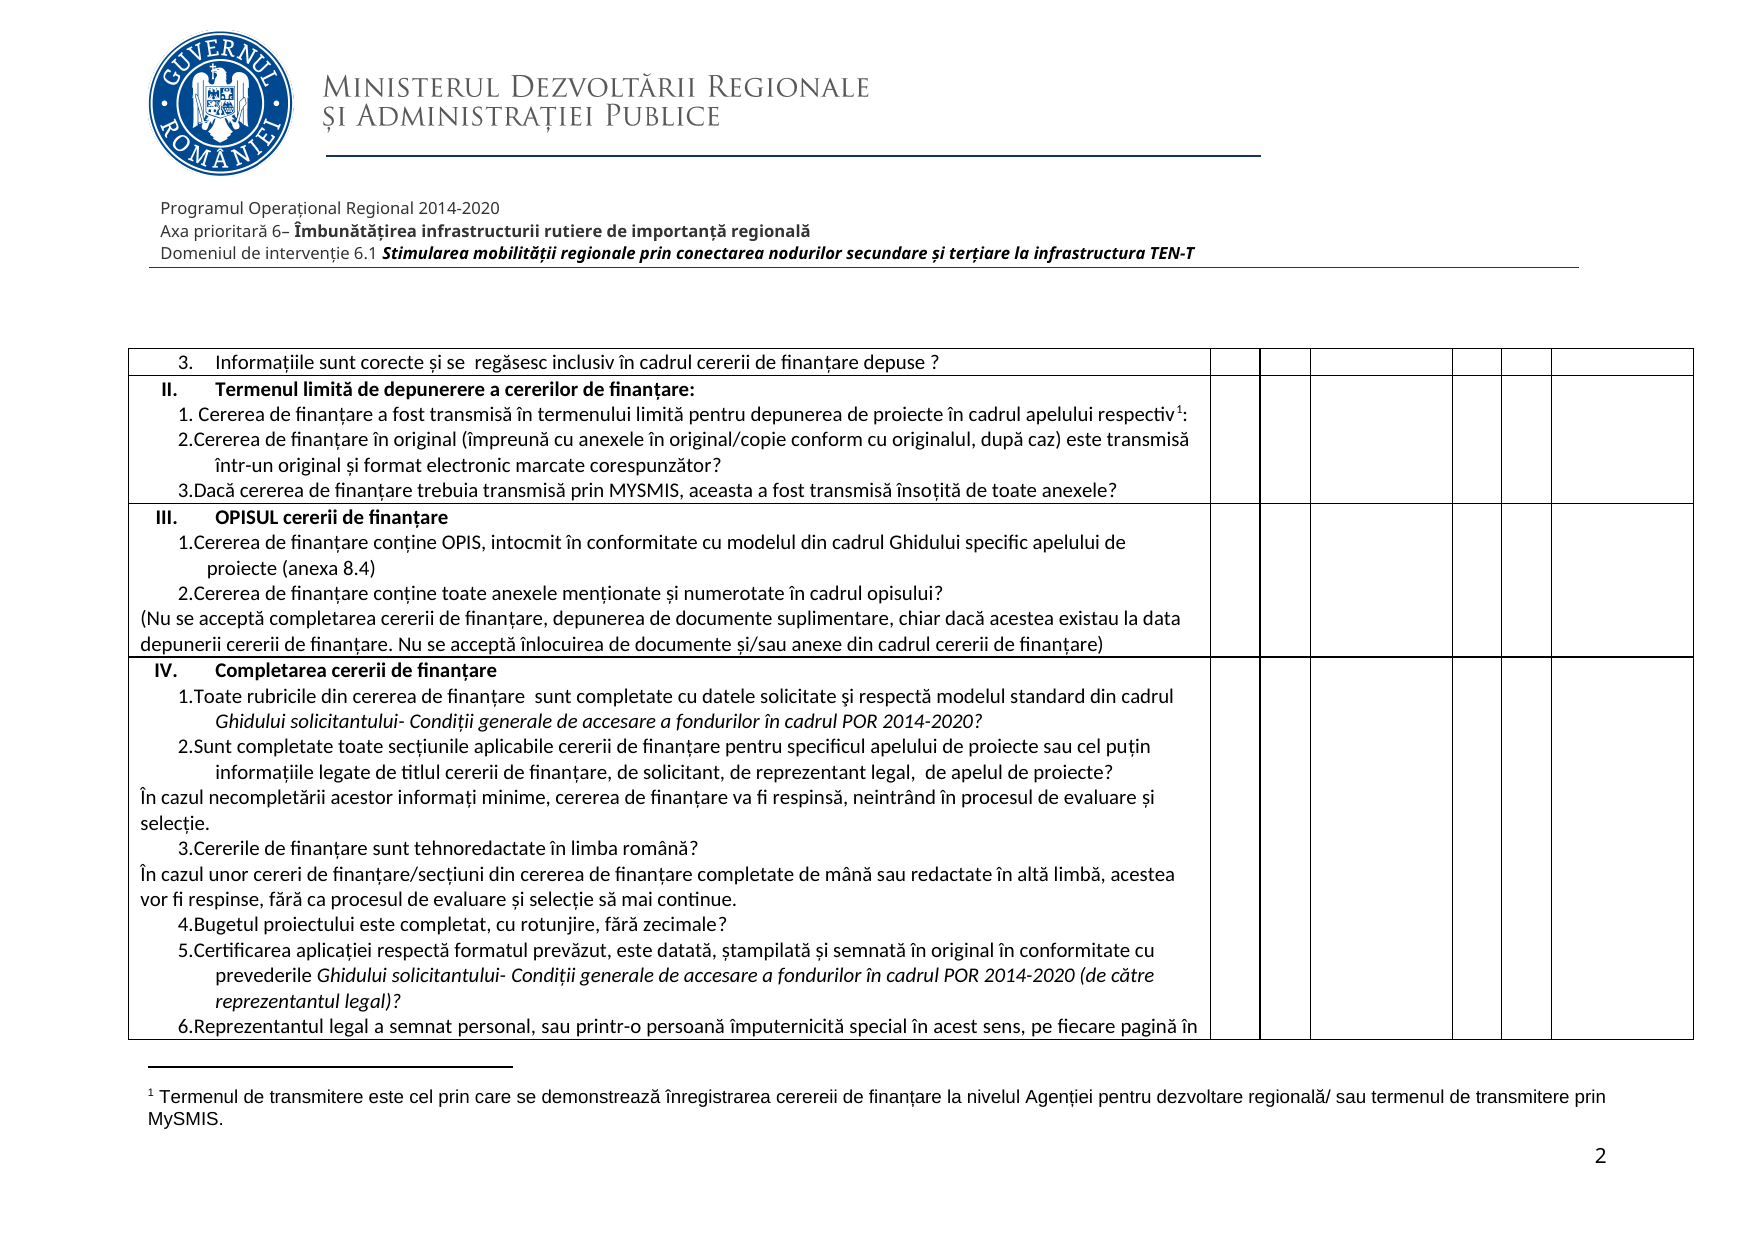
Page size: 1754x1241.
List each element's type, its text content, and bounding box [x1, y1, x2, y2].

table_cell OPISUL cererii de finanțare Cererea de finanțare conține OPIS, intocmit în conformitate cu modelul din cadrul Ghidului specific apelului de proiecte (anexa 8.4) Cererea de finanțare conține toate anexele menționate și numerotate în cadrul opisului? (Nu se acceptă completarea cererii de finanțare, depunerea de documente suplimentare, chiar dacă acestea existau la data depunerii cererii de finanțare. Nu se acceptă înlocuirea de documente și/sau anexe din cadrul cererii de finanțare) [129, 504, 1210, 656]
table_cell [1502, 376, 1551, 503]
table_cell [1502, 504, 1551, 656]
table_cell [1211, 658, 1259, 1039]
table_cell [1502, 349, 1551, 375]
table_cell [1453, 349, 1501, 375]
table_cell [1552, 376, 1693, 503]
table_cell [1552, 658, 1693, 1039]
table_cell [1311, 658, 1452, 1039]
table_cell [1502, 658, 1551, 1039]
table_cell [1453, 504, 1501, 656]
table_cell [1261, 504, 1310, 656]
table_cell [1261, 658, 1310, 1039]
table_cell [1311, 349, 1452, 375]
table_cell [1261, 376, 1310, 503]
table_cell [1261, 349, 1310, 375]
table_cell [1552, 349, 1693, 375]
table_cell [1453, 376, 1501, 503]
table_cell [1211, 349, 1259, 375]
table_cell Termenul limită de depunerere a cererilor de finanțare: Cererea de finanțare a fost transmisă în termenului limită pentru depunerea de proiecte în cadrul apelului respectiv: Cererea de finanțare în original (împreună cu anexele în original/copie conform cu originalul, după caz) este transmisă într-un original și format electronic marcate corespunzător? Dacă cererea de finanțare trebuia transmisă prin MYSMIS, aceasta a fost transmisă însoțită de toate anexele? [129, 376, 1210, 503]
table_cell [1211, 376, 1259, 503]
table_cell [1453, 658, 1501, 1039]
picture [147, 29, 870, 177]
table_cell [1311, 376, 1452, 503]
table_cell [1552, 504, 1693, 656]
table_cell [1211, 504, 1259, 656]
table_cell [1311, 504, 1452, 656]
